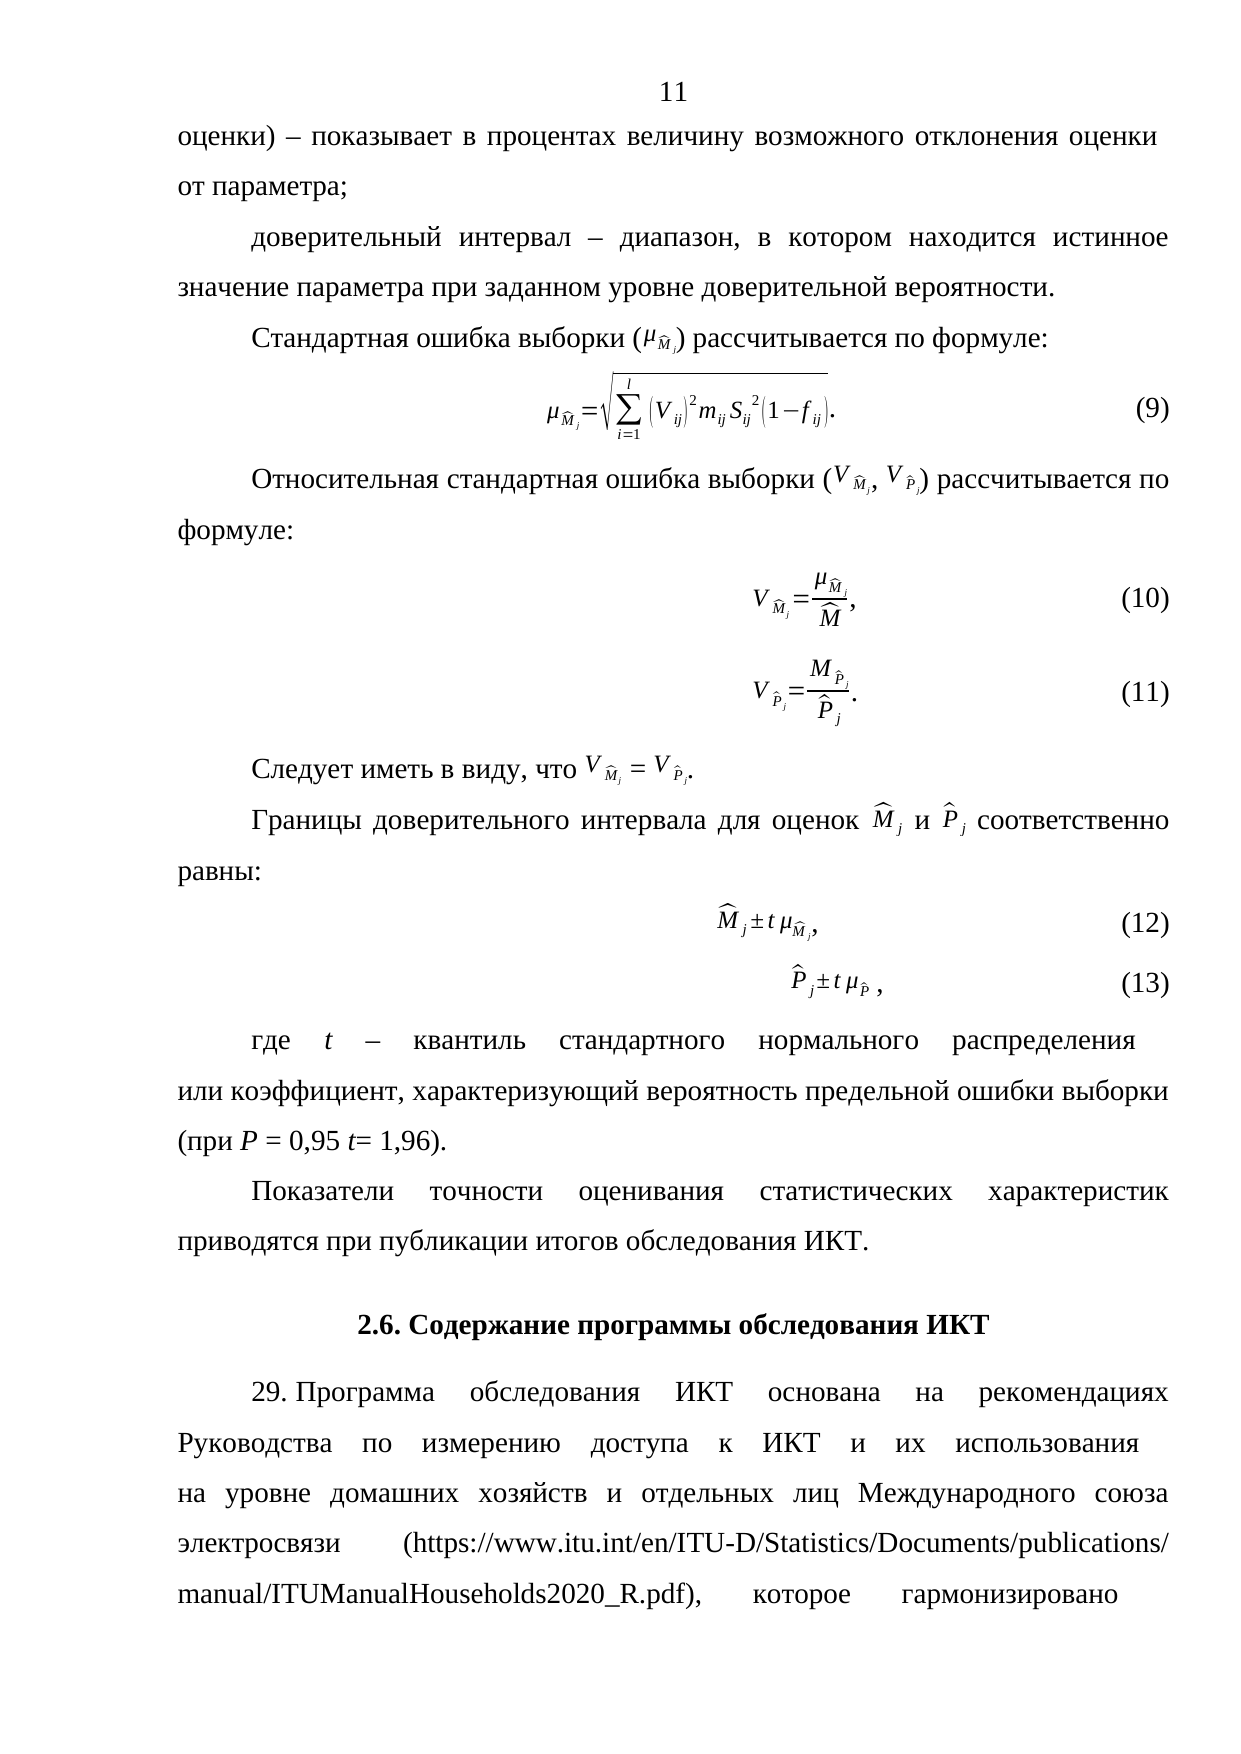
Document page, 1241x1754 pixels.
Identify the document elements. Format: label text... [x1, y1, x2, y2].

text Следует иметь в виду, что = . [177, 750, 1169, 785]
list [177, 1374, 1169, 1609]
text . (11) [177, 654, 1169, 727]
text , (10) [177, 562, 1169, 631]
text где t – квантиль стандартного нормального распределения или коэффициент, характеризующий вероятность предельной ошибки выборки (при Р = 0,95 t= 1,96). [177, 1022, 1169, 1156]
text Относительная стандартная ошибка выборки (, ) рассчитывается по формуле: [177, 460, 1169, 546]
text 2.6. Содержание программы обследования ИКТ [177, 1307, 1169, 1341]
text . (9) [177, 371, 1169, 443]
text , (13) [215, 964, 1169, 999]
text Показатели точности оценивания статистических характеристик приводятся при публикации итогов обследования ИКТ. [177, 1173, 1169, 1257]
text , (12) [215, 903, 1169, 941]
text доверительный интервал – диапазон, в котором находится истинное значение параметра при заданном уровне доверительной вероятности. [177, 219, 1169, 303]
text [177, 118, 1169, 202]
text Стандартная ошибка выборки () рассчитывается по формуле: [177, 319, 1169, 354]
text Границы доверительного интервала для оценок и соответственно равны: [177, 802, 1169, 886]
